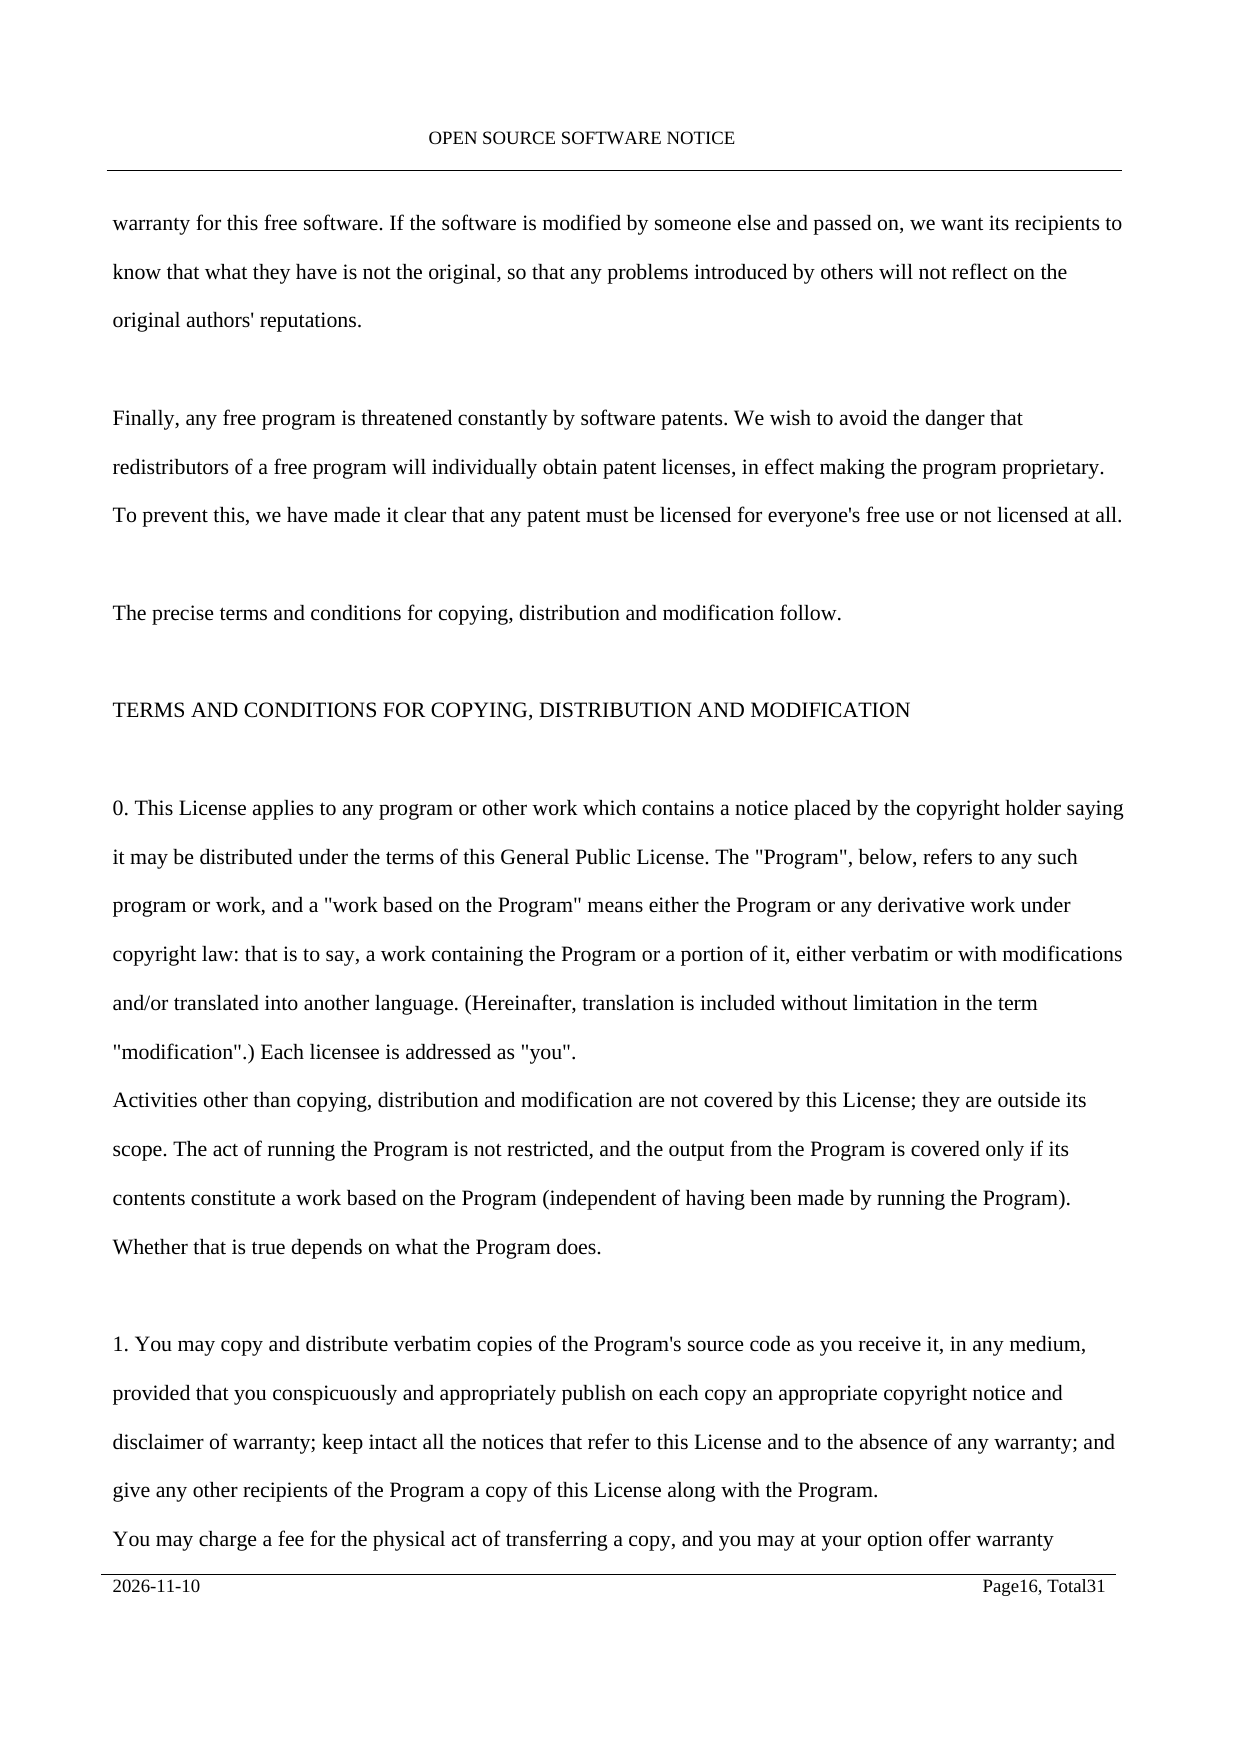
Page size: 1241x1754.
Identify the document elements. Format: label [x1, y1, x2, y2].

text [112, 206, 1128, 1555]
